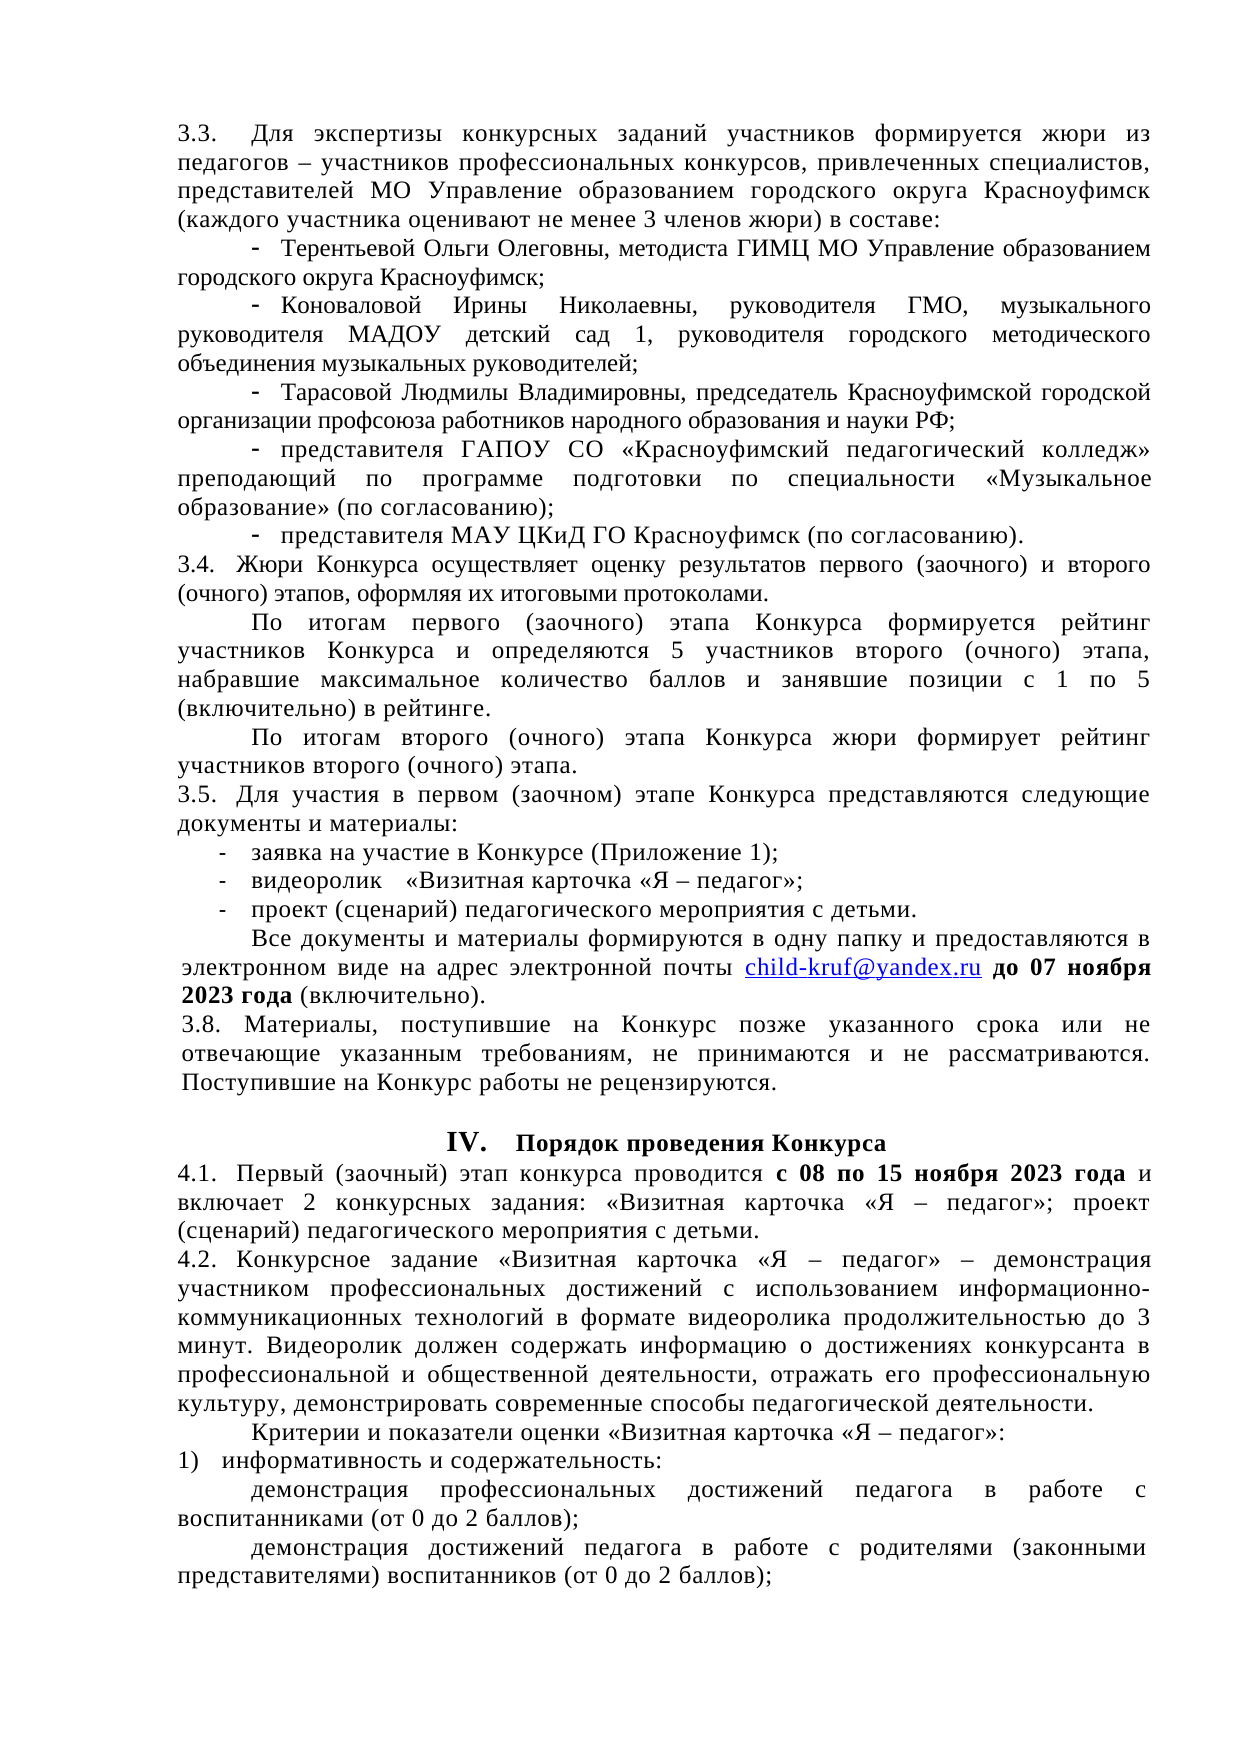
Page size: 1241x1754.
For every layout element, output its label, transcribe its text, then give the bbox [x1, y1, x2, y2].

text Все документы и материалы формируются в одну папку и предоставляются в электронном виде на адрес электронной почты child-kruf@yandex.ru до 07 ноября 2023 года (включительно). [181, 923, 1152, 1009]
text Критерии и показатели оценки «Визитная карточка «Я – педагог»: [177, 1417, 1152, 1445]
text демонстрация профессиональных достижений педагога в работе с воспитанниками (от 0 до 2 баллов); [177, 1474, 1147, 1532]
text По итогам второго (очного) этапа Конкурса жюри формирует рейтинг участников второго (очного) этапа. [177, 722, 1152, 779]
text По итогам первого (заочного) этапа Конкурса формируется рейтинг участников Конкурса и определяются 5 участников второго (очного) этапа, набравшие максимальное количество баллов и занявшие позиции с 1 по 5 (включительно) в рейтинге. [177, 607, 1152, 722]
list заявка на участие в Конкурсе (Приложение 1); [177, 837, 1152, 866]
list Коноваловой Ирины Николаевны, руководителя ГМО, музыкального руководителя МАДОУ детский сад 1, руководителя городского методического объединения музыкальных руководителей; [177, 291, 1152, 377]
list Порядок проведения Конкурса [488, 1124, 1152, 1158]
list Для участия в первом (заочном) этапе Конкурса представляются следующие документы и материалы: [177, 779, 1152, 837]
list Первый (заочный) этап конкурса проводится с 08 по 15 ноября 2023 года и включает 2 конкурсных задания: «Визитная карточка «Я – педагог»; проект (сценарий) педагогического мероприятия с детьми. [177, 1158, 1152, 1244]
list информативность и содержательность: [177, 1445, 1147, 1474]
text 3.8. Материалы, поступившие на Конкурс позже указанного срока или не отвечающие указанным требованиям, не принимаются и не рассматриваются. Поступившие на Конкурс работы не рецензируются. [181, 1009, 1152, 1096]
list Тарасовой Людмилы Владимировны, председатель Красноуфимской городской организации профсоюза работников народного образования и науки РФ; [177, 377, 1152, 434]
list проект (сценарий) педагогического мероприятия с детьми. [177, 894, 1152, 923]
text демонстрация достижений педагога в работе с родителями (законными представителями) воспитанников (от 0 до 2 баллов); [177, 1532, 1147, 1589]
list представителя ГАПОУ СО «Красноуфимский педагогический колледж» преподающий по программе подготовки по специальности «Музыкальное образование» (по согласованию); [177, 434, 1152, 521]
list видеоролик «Визитная карточка «Я – педагог»; [177, 866, 1152, 894]
list Жюри Конкурса осуществляет оценку результатов первого (заочного) и второго (очного) этапов, оформляя их итоговыми протоколами. [177, 549, 1152, 607]
list Конкурсное задание «Визитная карточка «Я – педагог» – демонстрация участником профессиональных достижений с использованием информационно-коммуникационных технологий в формате видеоролика продолжительностью до 3 минут. Видеоролик должен содержать информацию о достижениях конкурсанта в профессиональной и общественной деятельности, отражать его профессиональную культуру, демонстрировать современные способы педагогической деятельности. [177, 1244, 1152, 1417]
list Терентьевой Ольги Олеговны, методиста ГИМЦ МО Управление образованием городского округа Красноуфимск; [177, 233, 1152, 291]
list представителя МАУ ЦКиД ГО Красноуфимск (по согласованию). [177, 521, 1152, 549]
list Для экспертизы конкурсных заданий участников формируется жюри из педагогов – участников профессиональных конкурсов, привлеченных специалистов, представителей МО Управление образованием городского округа Красноуфимск (каждого участника оценивают не менее 3 членов жюри) в составе: [177, 118, 1152, 233]
list Порядок проведения Конкурса [181, 1124, 487, 1158]
